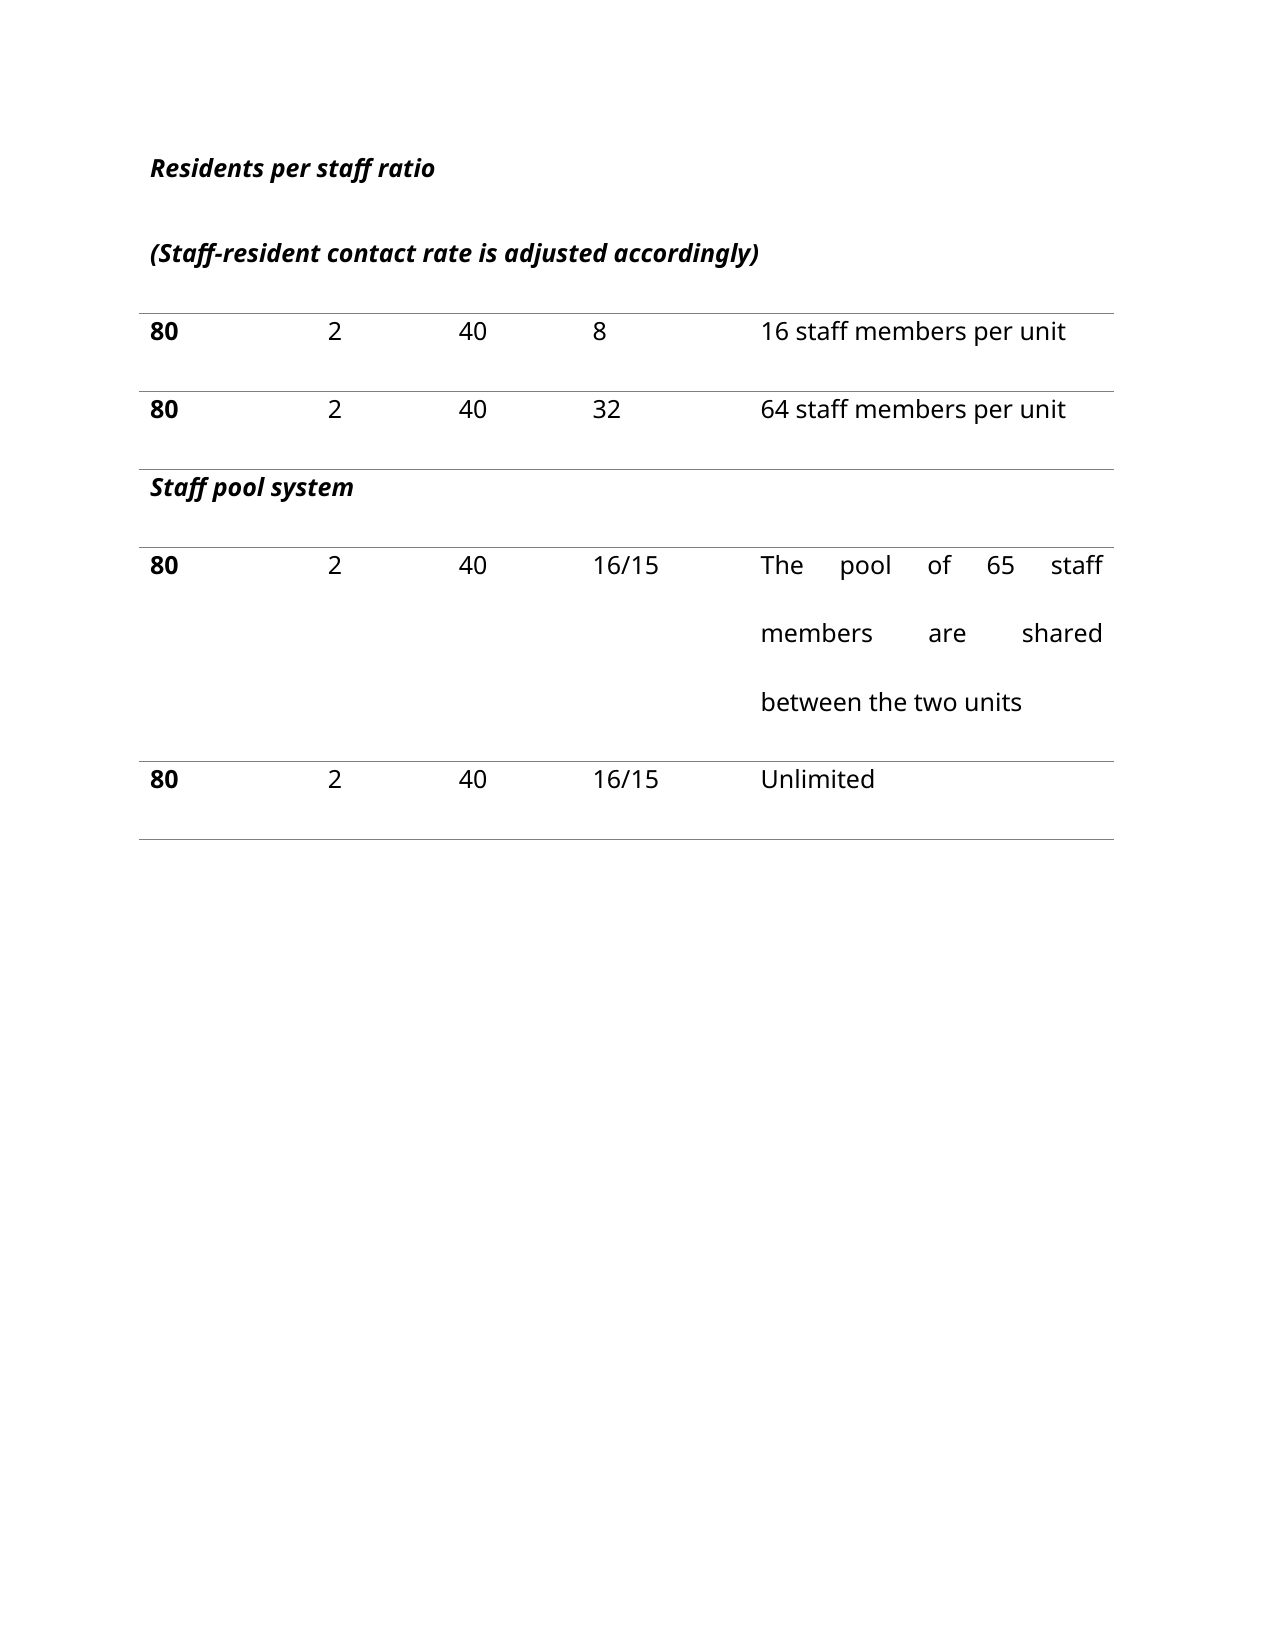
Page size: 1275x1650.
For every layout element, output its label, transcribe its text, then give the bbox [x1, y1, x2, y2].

table_cell 40 [448, 548, 581, 761]
table_cell 80 [139, 314, 316, 391]
table_cell 80 [139, 548, 316, 761]
table_cell 2 [316, 392, 447, 469]
table_cell 16/15 [581, 548, 749, 761]
table_cell 80 [139, 392, 316, 469]
table_cell 8 [581, 314, 749, 391]
table_cell Residents per staff ratio (Staff-resident contact rate is adjusted accordingly) [139, 150, 1114, 313]
table_cell 80 [139, 762, 316, 839]
table_cell 16 staff members per unit [749, 314, 1114, 391]
table_cell 2 [316, 762, 447, 839]
table_cell 40 [448, 314, 581, 391]
table_cell 40 [448, 392, 581, 469]
table_cell 16/15 [581, 762, 749, 839]
table_cell The pool of 65 staff members are shared between the two units [749, 548, 1114, 761]
table_cell Staff pool system [139, 470, 1114, 547]
table_cell 64 staff members per unit [749, 392, 1114, 469]
table_cell Unlimited [749, 762, 1114, 839]
table_cell 32 [581, 392, 749, 469]
table_cell 40 [448, 762, 581, 839]
table_cell 2 [316, 314, 447, 391]
table_cell 2 [316, 548, 447, 761]
